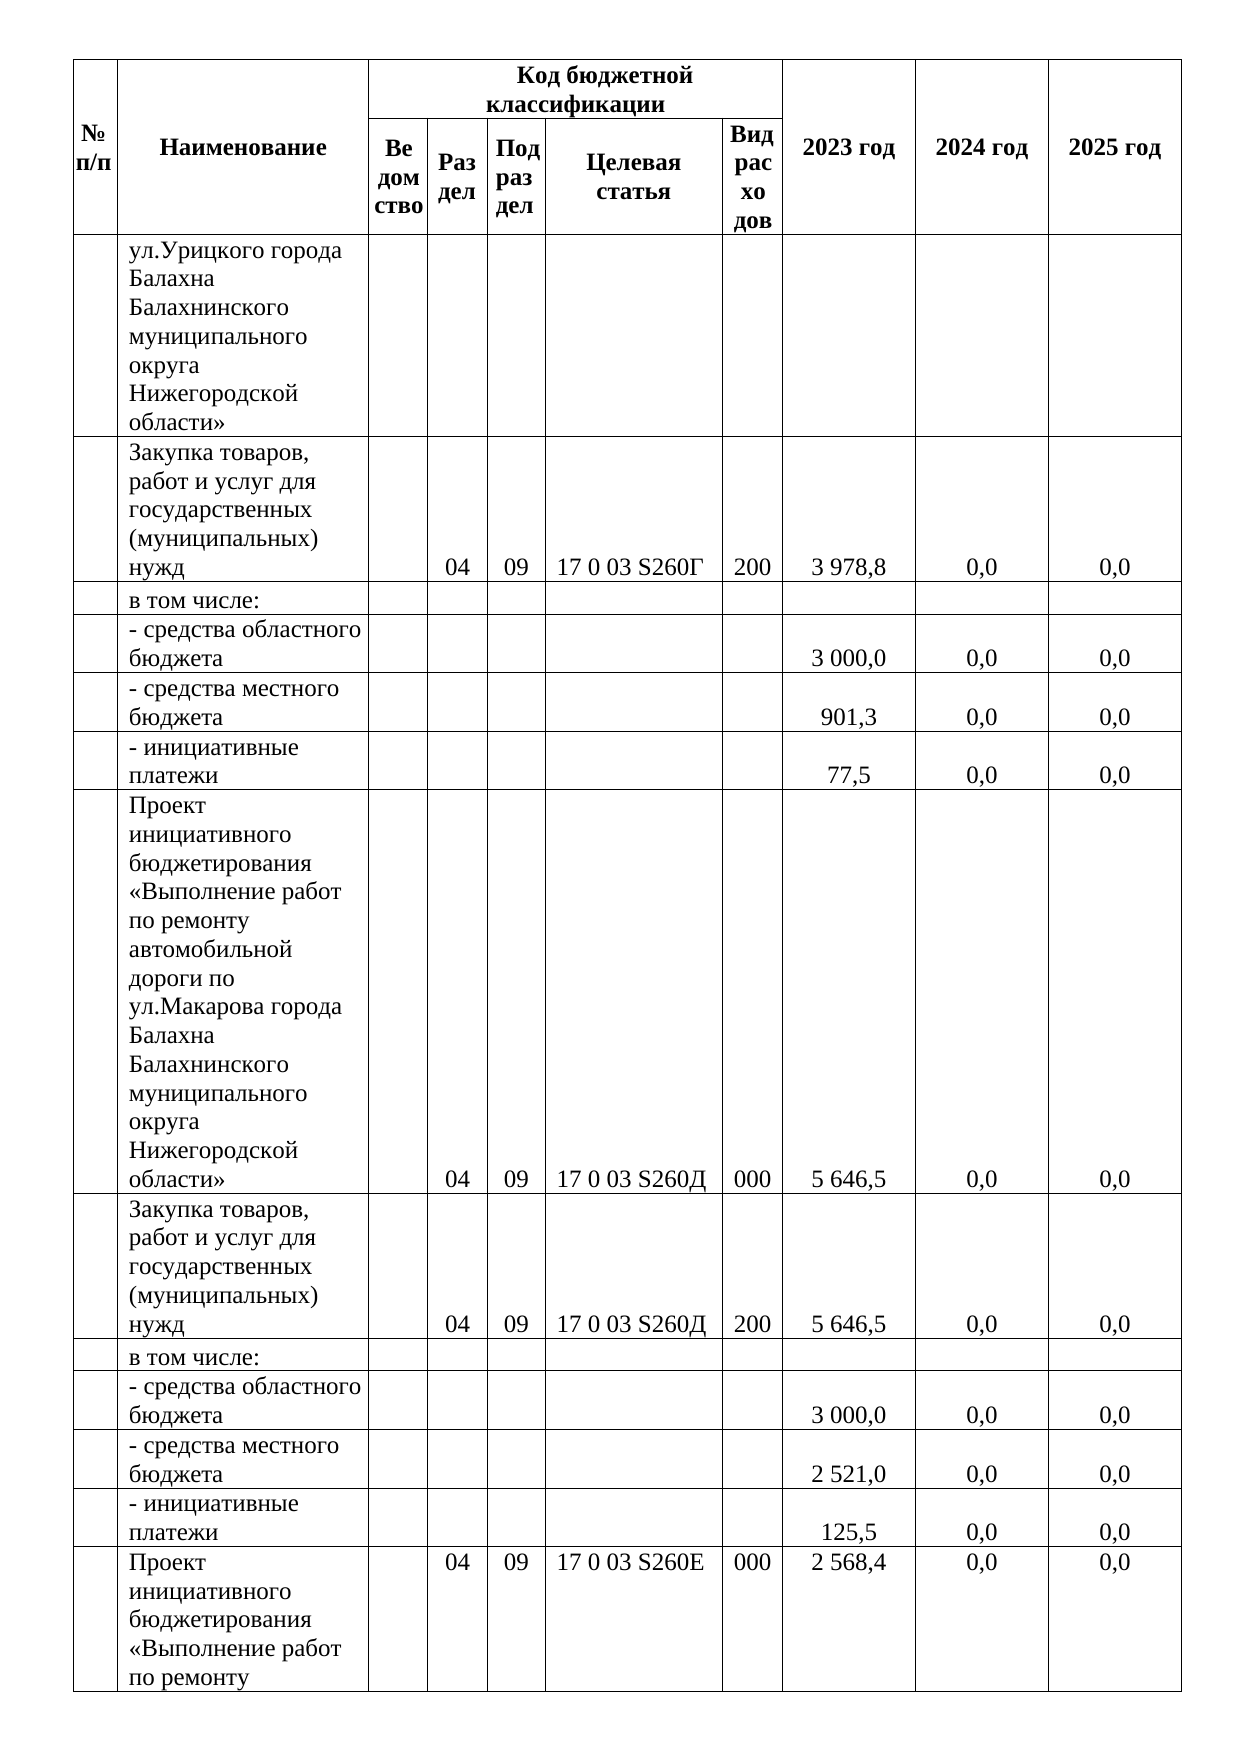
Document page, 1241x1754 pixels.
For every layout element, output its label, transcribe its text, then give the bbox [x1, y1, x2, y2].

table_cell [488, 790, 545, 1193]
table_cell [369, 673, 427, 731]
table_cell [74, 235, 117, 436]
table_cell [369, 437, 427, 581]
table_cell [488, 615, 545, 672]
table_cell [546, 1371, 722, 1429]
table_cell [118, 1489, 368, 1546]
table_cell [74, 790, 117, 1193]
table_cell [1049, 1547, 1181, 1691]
table_header Наименование [118, 60, 368, 234]
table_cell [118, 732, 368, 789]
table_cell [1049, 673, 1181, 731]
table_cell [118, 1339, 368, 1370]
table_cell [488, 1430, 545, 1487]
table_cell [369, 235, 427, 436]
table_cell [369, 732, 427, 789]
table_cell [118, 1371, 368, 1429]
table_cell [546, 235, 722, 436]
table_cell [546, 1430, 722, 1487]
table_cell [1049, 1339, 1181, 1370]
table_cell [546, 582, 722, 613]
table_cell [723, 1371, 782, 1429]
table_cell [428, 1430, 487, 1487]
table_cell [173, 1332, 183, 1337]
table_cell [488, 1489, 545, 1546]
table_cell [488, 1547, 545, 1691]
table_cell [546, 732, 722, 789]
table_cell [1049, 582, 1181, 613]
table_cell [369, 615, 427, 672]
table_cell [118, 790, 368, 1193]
table_header 2024 год [916, 60, 1048, 234]
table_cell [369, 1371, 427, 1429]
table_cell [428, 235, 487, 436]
table_cell Ве дом ство [369, 119, 427, 234]
table_cell Раз дел [428, 119, 487, 234]
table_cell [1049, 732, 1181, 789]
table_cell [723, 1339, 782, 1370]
table_header 2025 год [1049, 60, 1181, 234]
table_cell Вид рас хо дов [723, 119, 782, 234]
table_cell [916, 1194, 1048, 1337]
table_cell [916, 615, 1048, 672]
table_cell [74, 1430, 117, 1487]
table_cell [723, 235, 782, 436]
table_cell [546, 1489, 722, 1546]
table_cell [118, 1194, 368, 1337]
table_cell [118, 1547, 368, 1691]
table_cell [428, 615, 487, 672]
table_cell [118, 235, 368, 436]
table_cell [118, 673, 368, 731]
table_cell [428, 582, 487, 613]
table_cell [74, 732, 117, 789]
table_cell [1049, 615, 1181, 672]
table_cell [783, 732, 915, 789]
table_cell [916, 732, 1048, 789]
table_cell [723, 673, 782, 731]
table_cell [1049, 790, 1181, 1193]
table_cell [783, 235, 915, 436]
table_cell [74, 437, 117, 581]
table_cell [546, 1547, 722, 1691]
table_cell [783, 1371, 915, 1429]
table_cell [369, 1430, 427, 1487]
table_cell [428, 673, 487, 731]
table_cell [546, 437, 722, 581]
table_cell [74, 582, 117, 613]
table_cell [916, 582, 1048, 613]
table_cell Под раз дел [488, 119, 545, 234]
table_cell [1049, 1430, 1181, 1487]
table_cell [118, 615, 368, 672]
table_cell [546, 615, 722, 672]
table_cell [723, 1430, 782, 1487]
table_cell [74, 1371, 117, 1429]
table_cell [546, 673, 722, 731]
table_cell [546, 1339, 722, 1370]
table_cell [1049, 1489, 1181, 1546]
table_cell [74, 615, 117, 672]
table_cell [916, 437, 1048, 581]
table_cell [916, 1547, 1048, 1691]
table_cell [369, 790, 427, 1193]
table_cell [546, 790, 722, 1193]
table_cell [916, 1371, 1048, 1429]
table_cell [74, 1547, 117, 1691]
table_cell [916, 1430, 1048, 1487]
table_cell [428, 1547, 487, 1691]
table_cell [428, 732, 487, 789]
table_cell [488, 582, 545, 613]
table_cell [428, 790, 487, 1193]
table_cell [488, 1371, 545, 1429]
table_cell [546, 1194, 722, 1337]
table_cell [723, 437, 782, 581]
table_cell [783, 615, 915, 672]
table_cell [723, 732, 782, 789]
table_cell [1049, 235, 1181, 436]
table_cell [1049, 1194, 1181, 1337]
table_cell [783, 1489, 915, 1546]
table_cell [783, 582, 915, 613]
table_cell Целевая статья [546, 119, 722, 234]
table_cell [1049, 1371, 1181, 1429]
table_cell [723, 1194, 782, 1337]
table_header 2023 год [783, 60, 915, 234]
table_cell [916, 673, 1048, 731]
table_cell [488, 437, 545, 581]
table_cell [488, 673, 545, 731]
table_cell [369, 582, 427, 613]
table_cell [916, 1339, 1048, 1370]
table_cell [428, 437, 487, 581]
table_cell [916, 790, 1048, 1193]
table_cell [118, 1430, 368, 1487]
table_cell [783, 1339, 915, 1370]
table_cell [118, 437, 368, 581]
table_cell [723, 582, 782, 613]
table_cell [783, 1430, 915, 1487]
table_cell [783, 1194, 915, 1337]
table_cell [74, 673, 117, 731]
table_header Код бюджетной классификации [369, 60, 782, 118]
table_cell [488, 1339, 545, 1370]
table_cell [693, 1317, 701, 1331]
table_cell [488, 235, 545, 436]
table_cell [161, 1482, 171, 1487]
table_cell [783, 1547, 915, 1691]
table_header № п/п [74, 60, 117, 234]
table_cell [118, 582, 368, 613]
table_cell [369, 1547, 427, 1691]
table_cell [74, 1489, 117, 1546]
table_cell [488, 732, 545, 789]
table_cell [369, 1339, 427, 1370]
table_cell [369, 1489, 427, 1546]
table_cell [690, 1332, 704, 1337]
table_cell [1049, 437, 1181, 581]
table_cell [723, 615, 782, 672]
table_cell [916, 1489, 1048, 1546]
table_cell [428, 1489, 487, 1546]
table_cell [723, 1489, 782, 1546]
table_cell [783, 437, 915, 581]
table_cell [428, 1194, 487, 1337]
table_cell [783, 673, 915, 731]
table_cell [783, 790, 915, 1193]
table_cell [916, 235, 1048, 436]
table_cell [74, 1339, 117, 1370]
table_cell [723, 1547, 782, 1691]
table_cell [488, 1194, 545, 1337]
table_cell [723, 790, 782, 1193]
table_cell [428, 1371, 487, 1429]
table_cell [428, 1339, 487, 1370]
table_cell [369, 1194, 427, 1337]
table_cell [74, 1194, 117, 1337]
